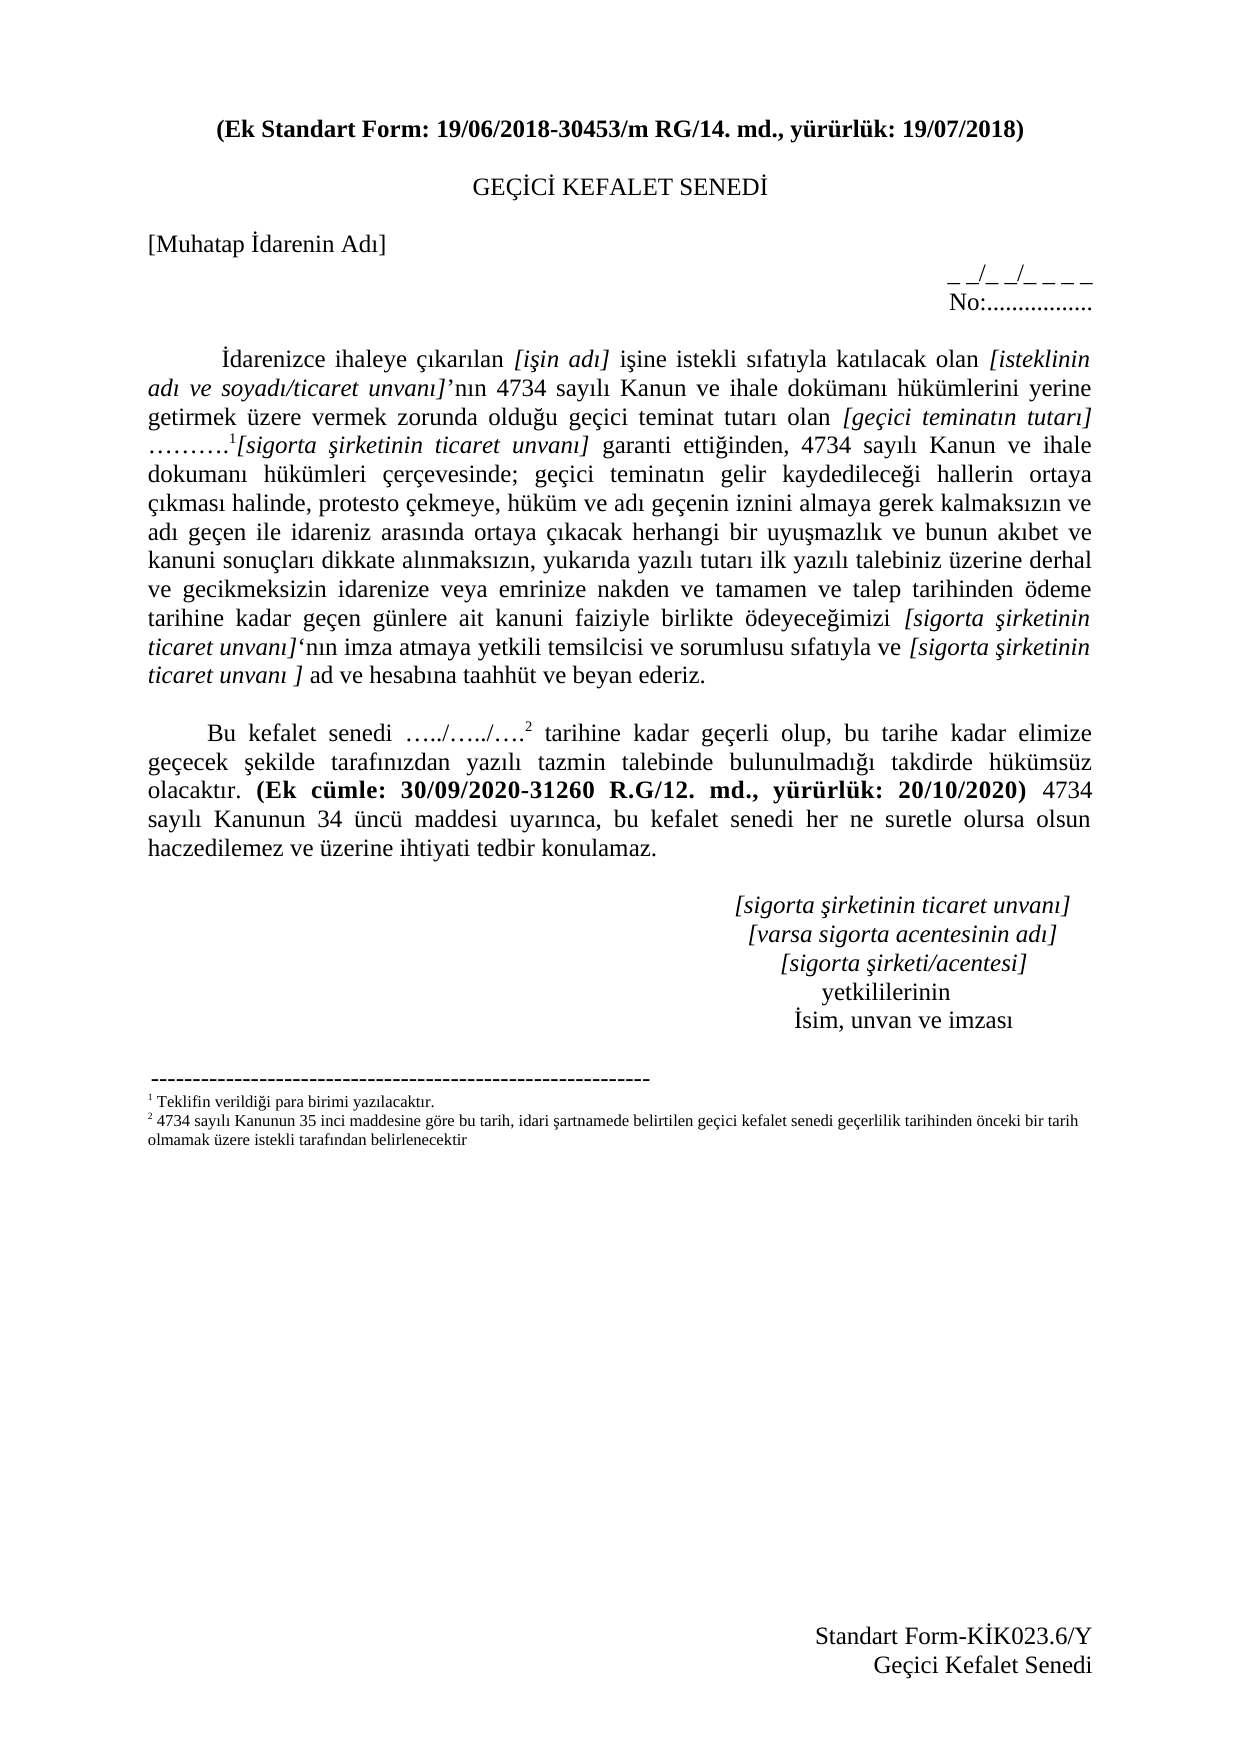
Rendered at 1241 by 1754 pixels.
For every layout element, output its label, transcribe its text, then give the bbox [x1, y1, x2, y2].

text [Muhatap İdarenin Adı] [148, 229, 1092, 258]
text No:................. [148, 287, 1092, 315]
text [varsa sigorta acentesinin adı] [679, 919, 1092, 948]
text ------------------------------------------------------------ [148, 1063, 1092, 1092]
text _ _/_ _/_ _ _ _ [148, 258, 1092, 287]
text Bu kefalet senedi …../…../….2 tarihine kadar geçerli olup, bu tarihe kadar elimize geçecek şekilde tarafınızdan yazılı tazmin talebinde bulunulmadığı takdirde hükümsüz olacaktır. (Ek cümle: 30/09/2020-31260 R.G/12. md., yürürlük: 20/10/2020) 4734 sayılı Kanunun 34 üncü maddesi uyarınca, bu kefalet senedi her ne suretle olursa olsun haczedilemez ve üzerine ihtiyati tedbir konulamaz. [148, 718, 1092, 862]
subtitle GEÇİCİ KEFALET SENEDİ [148, 172, 1092, 200]
text [sigorta şirketinin ticaret unvanı] [679, 890, 1092, 919]
text 1 Teklifin verildiği para birimi yazılacaktır. [148, 1092, 1092, 1111]
text 2 4734 sayılı Kanunun 35 inci maddesine göre bu tarih, idari şartnamede belirtilen geçici kefalet senedi geçerlilik tarihinden önceki bir tarih olmamak üzere istekli tarafından belirlenecektir [148, 1111, 1092, 1149]
text [sigorta şirketi/acentesi] yetkililerinin [679, 948, 1092, 1005]
subtitle (Ek Standart Form: 19/06/2018-30453/m RG/14. md., yürürlük: 19/07/2018) [148, 114, 1092, 143]
text İdarenizce ihaleye çıkarılan [işin adı] işine istekli sıfatıyla katılacak olan [isteklinin adı ve soyadı/ticaret unvanı]’nın 4734 sayılı Kanun ve ihale dokümanı hükümlerini yerine getirmek üzere vermek zorunda olduğu geçici teminat tutarı olan [geçici teminatın tutarı]……….1[sigorta şirketinin ticaret unvanı] garanti ettiğinden, 4734 sayılı Kanun ve ihale dokumanı hükümleri çerçevesinde; geçici teminatın gelir kaydedileceği hallerin ortaya çıkması halinde, protesto çekmeye, hüküm ve adı geçenin iznini almaya gerek kalmaksızın ve adı geçen ile idareniz arasında ortaya çıkacak herhangi bir uyuşmazlık ve bunun akıbet ve kanuni sonuçları dikkate alınmaksızın, yukarıda yazılı tutarı ilk yazılı talebiniz üzerine derhal ve gecikmeksizin idarenize veya emrinize nakden ve tamamen ve talep tarihinden ödeme tarihine kadar geçen günlere ait kanuni faiziyle birlikte ödeyeceğimizi [sigorta şirketinin ticaret unvanı]‘nın imza atmaya yetkili temsilcisi ve sorumlusu sıfatıyla ve [sigorta şirketinin ticaret unvanı ] ad ve hesabına taahhüt ve beyan ederiz. [148, 344, 1092, 689]
text İsim, unvan ve imzası [679, 1005, 1092, 1034]
